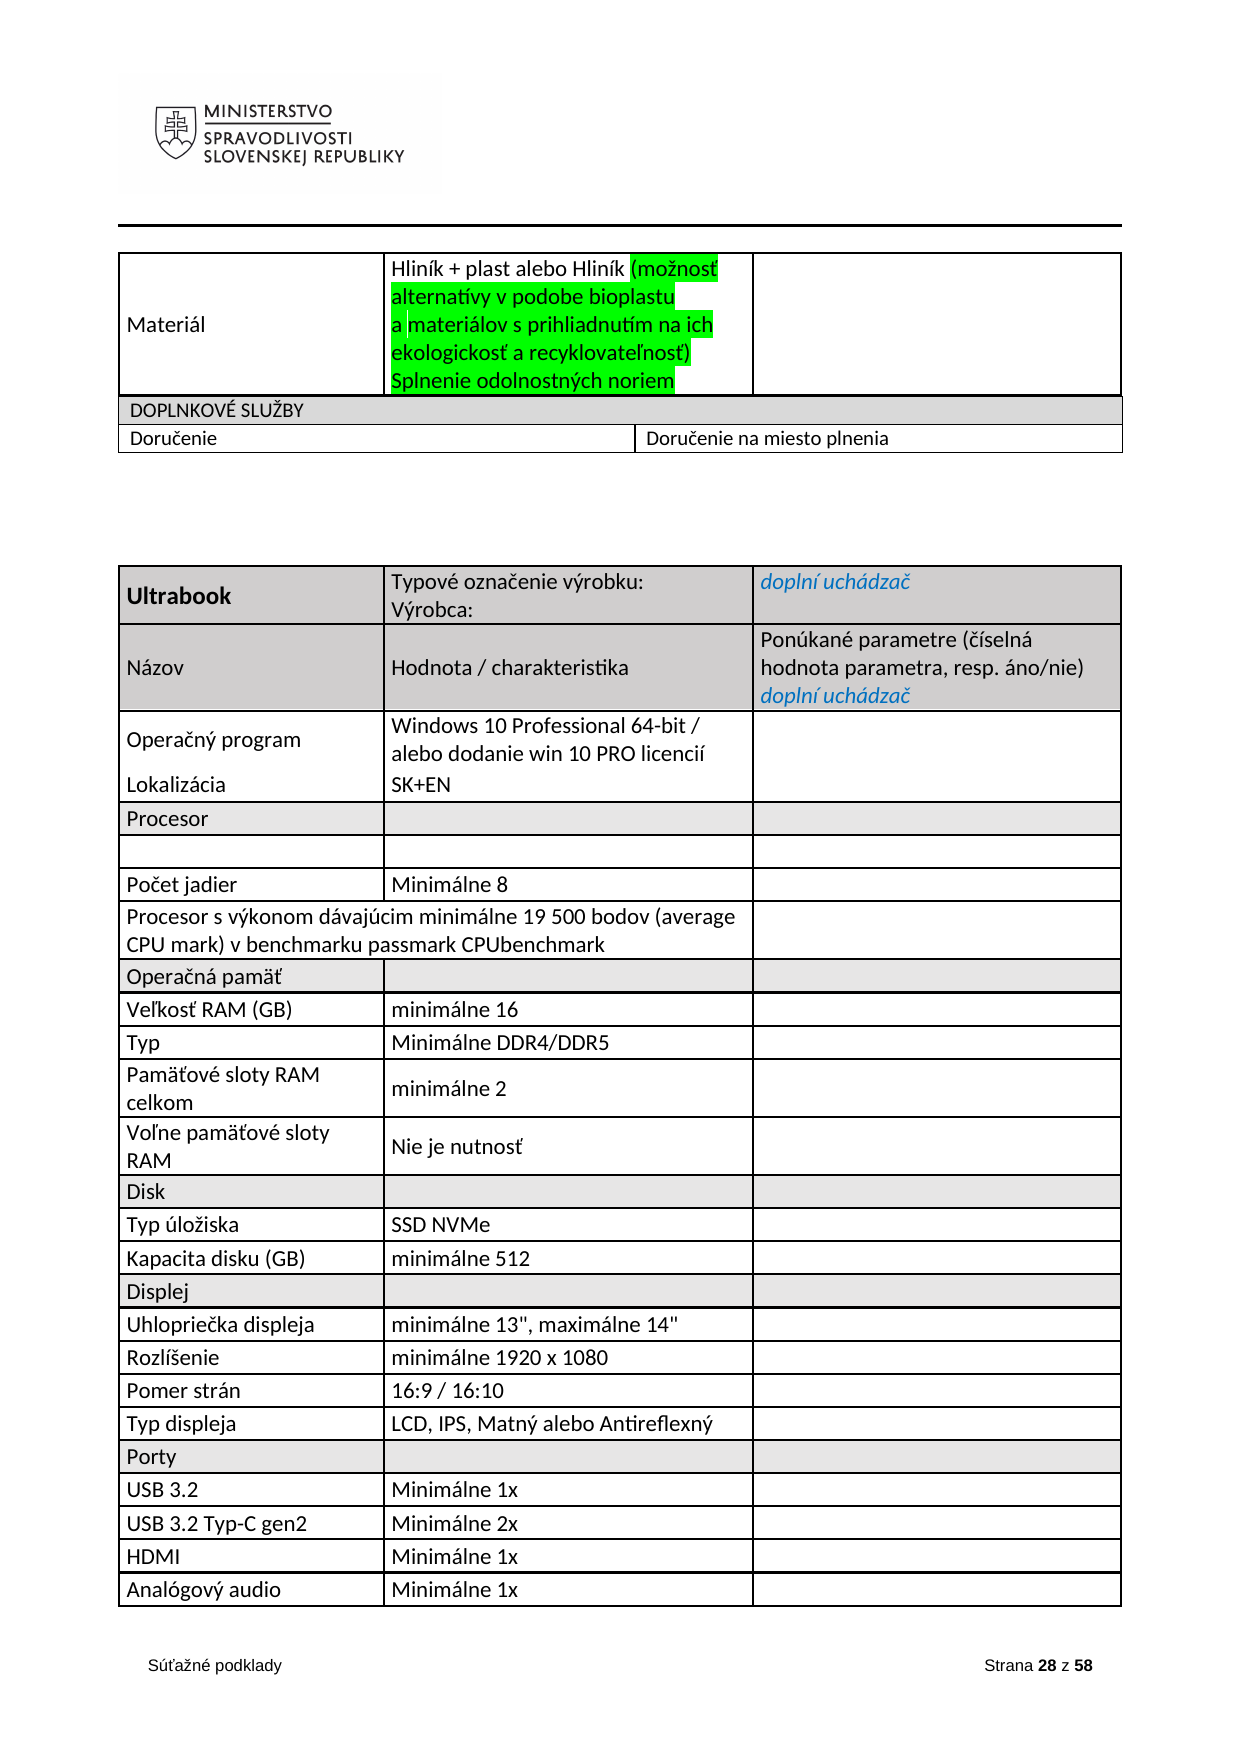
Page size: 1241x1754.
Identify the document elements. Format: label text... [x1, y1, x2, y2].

table_cell [754, 960, 1120, 991]
table_cell [754, 1507, 1120, 1538]
table_cell Operačný program [120, 712, 383, 768]
table_cell HDMI [120, 1540, 383, 1571]
table_cell Doručenie na miesto plnenia [636, 425, 1122, 452]
table_cell minimálne 1920 x 1080 [385, 1342, 752, 1373]
table_cell [754, 994, 1120, 1024]
table_cell [754, 836, 1120, 867]
table_cell Rozlíšenie [120, 1342, 383, 1373]
table_cell Počet jadier [120, 869, 383, 900]
table_cell Veľkosť RAM (GB) [120, 994, 383, 1024]
table_cell Minimálne DDR4/DDR5 [385, 1027, 752, 1058]
table_cell [385, 803, 752, 834]
table_cell minimálne 2 [385, 1060, 752, 1116]
table_cell [120, 836, 383, 867]
table_cell [754, 1408, 1120, 1439]
table_cell [754, 1375, 1120, 1406]
table_cell [754, 803, 1120, 834]
table_cell Hodnota / charakteristika [385, 625, 752, 709]
table_cell minimálne 16 [385, 994, 752, 1024]
table_cell Analógový audio výstup/vstup [120, 1574, 383, 1604]
table_cell [385, 836, 752, 867]
table_header Typové označenie výrobku: Výrobca: [385, 567, 752, 623]
table_cell [754, 712, 1120, 768]
table_cell Minimálne 2x [385, 1507, 752, 1538]
table_cell [754, 1209, 1120, 1240]
table_cell Procesor [120, 803, 383, 834]
table_cell Procesor s výkonom dávajúcim minimálne 19 500 bodov (average CPU mark) v benchmarku passmark CPUbenchmark [120, 902, 752, 958]
table_cell Hliník + plast alebo Hliník (možnosť alternatívy v podobe bioplastu a materiálov s prihliadnutím na ich ekologickosť a recyklovateľnosť) Splnenie odolnostných noriem [385, 254, 630, 394]
table_cell [754, 1574, 1120, 1604]
table_header doplní uchádzač [754, 567, 1120, 623]
table_cell [754, 1027, 1120, 1058]
table_cell Pamäťové sloty RAM celkom [120, 1060, 383, 1116]
table_cell minimálne 13", maximálne 14" [385, 1309, 752, 1339]
table_cell Názov [120, 625, 383, 709]
table_cell [754, 768, 1120, 801]
table_cell [754, 1242, 1120, 1273]
table_cell Pomer strán [120, 1375, 383, 1406]
table_cell Nie je nutnosť [385, 1118, 752, 1174]
table_cell Kapacita disku (GB) [120, 1242, 383, 1273]
table_cell Lokalizácia [120, 768, 383, 801]
table_cell [385, 1176, 752, 1207]
table_cell USB 3.2 Typ-C gen2 [120, 1507, 383, 1538]
table_cell [754, 1342, 1120, 1373]
table_cell Minimálne 8 [385, 869, 752, 900]
table_cell [385, 960, 752, 991]
table_cell Operačná pamäť [120, 960, 383, 991]
table_cell Typ [120, 1027, 383, 1058]
table_cell SSD NVMe [385, 1209, 752, 1240]
table_cell Ponúkané parametre (číselná hodnota parametra, resp. áno/nie) doplní uchádzač [754, 625, 1120, 709]
table_cell [385, 1441, 752, 1472]
table_cell Hliník + plast alebo Hliník (možnosť alternatívy v podobe bioplastu a materiálov s prihliadnutím na ich ekologickosť a recyklovateľnosť) Splnenie odolnostných noriem [675, 254, 752, 394]
table_cell [754, 1176, 1120, 1207]
table_header DOPLNKOVÉ SLUŽBY [119, 397, 1122, 424]
table_cell Minimálne 1x [385, 1540, 752, 1571]
table_cell Porty [120, 1441, 383, 1472]
table_cell [754, 1540, 1120, 1571]
table_cell Typ displeja [120, 1408, 383, 1439]
table_header Ultrabook [120, 567, 383, 623]
table_cell [385, 1275, 752, 1306]
table_cell Typ úložiska [120, 1209, 383, 1240]
table_cell [754, 869, 1120, 900]
table_cell Doručenie [119, 425, 634, 452]
table_cell Voľne pamäťové sloty RAM [120, 1118, 383, 1174]
table_cell [754, 254, 1120, 394]
picture [118, 73, 443, 194]
table_cell [754, 902, 1120, 958]
table_cell minimálne 512 [385, 1242, 752, 1273]
table_cell Displej [120, 1275, 383, 1306]
table_cell LCD, IPS, Matný alebo Antireflexný [385, 1408, 752, 1439]
table_cell [754, 1309, 1120, 1339]
table_cell 16:9 / 16:10 [385, 1375, 752, 1406]
table_cell [754, 1441, 1120, 1472]
table_cell [754, 1118, 1120, 1174]
table_cell Windows 10 Professional 64-bit / alebo dodanie win 10 PRO licencií [385, 712, 752, 768]
table_cell USB 3.2 [120, 1474, 383, 1505]
table_cell [754, 1060, 1120, 1116]
table_cell Materiál [120, 254, 383, 394]
table_cell Minimálne 1x [385, 1574, 752, 1604]
table_cell Disk [120, 1176, 383, 1207]
table_cell [754, 1275, 1120, 1306]
table_cell Uhlopriečka displeja [120, 1309, 383, 1339]
table_cell [754, 1474, 1120, 1505]
table_cell SK+EN [385, 768, 752, 801]
table_cell Minimálne 1x [385, 1474, 752, 1505]
